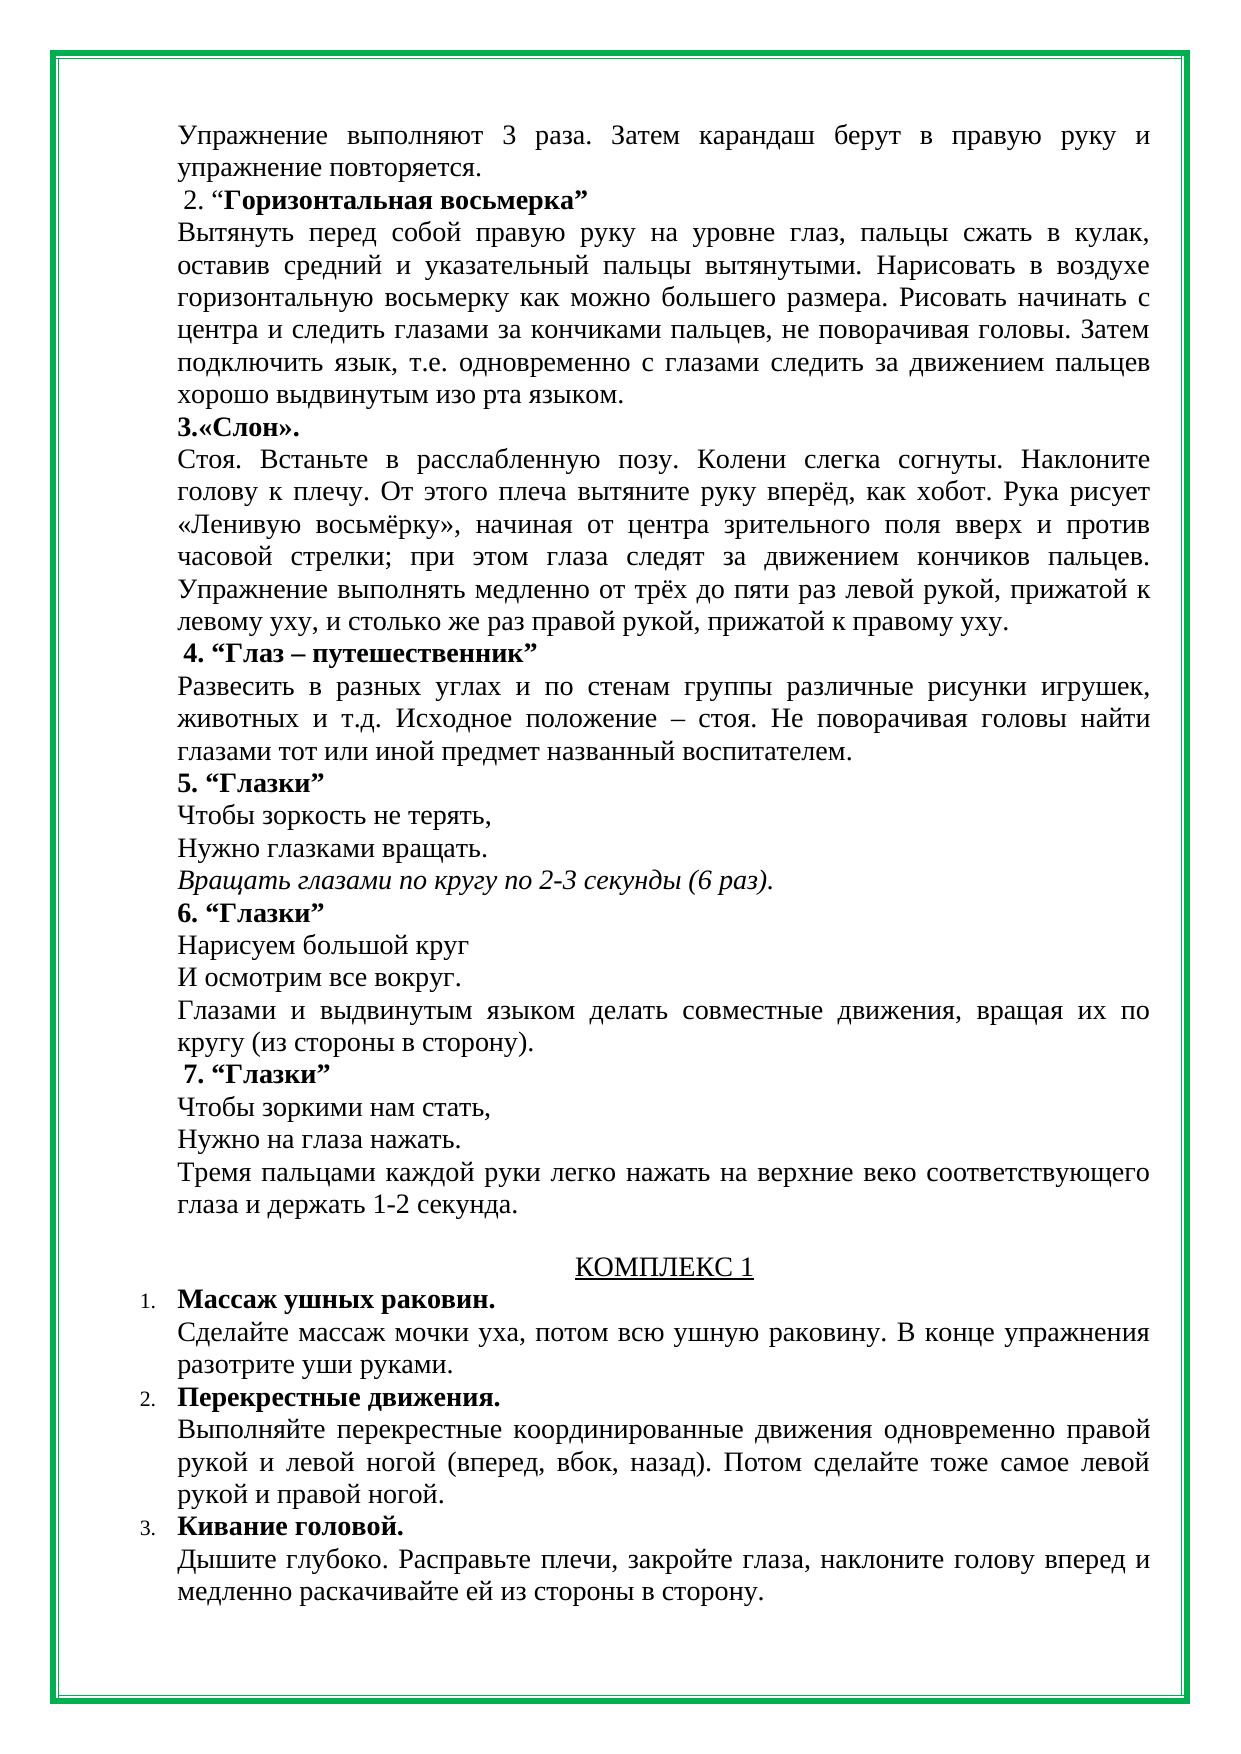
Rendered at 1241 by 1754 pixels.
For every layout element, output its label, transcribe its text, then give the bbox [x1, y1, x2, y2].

text Стоя. Встаньте в расслабленную позу. Колени слегка согнуты. Наклоните голову к плечу. От этого плеча вытяните руку вперёд, как хобот. Рука рисует «Ленивую восьмёрку», начиная от центра зрительного поля вверх и против часовой стрелки; при этом глаза следят за движением кончиков пальцев. Упражнение выполнять медленно от трёх до пяти раз левой рукой, прижатой к левому уху, и столько же раз правой рукой, прижатой к правому уху. [177, 442, 1152, 636]
text Развесить в разных углах и по стенам группы различные рисунки игрушек, животных и т.д. Исходное положение – стоя. Не поворачивая головы найти глазами тот или иной предмет названный воспитателем. [177, 669, 1152, 766]
text Нужно на глаза нажать. [177, 1122, 1152, 1155]
text Сделайте массаж мочки уха, потом всю ушную раковину. В конце упражнения разотрите уши руками. [177, 1315, 1152, 1380]
text КОМПЛЕКС 1 [177, 1250, 1152, 1283]
list Кивание головой. [139, 1509, 1152, 1542]
text Нарисуем большой круг [177, 928, 1152, 960]
text Чтобы зоркими нам стать, [177, 1090, 1152, 1122]
text Выполняйте перекрестные координированные движения одновременно правой рукой и левой ногой (вперед, вбок, назад). Потом сделайте тоже самое левой рукой и правой ногой. [177, 1412, 1152, 1509]
text Нужно глазками вращать. [177, 831, 1152, 863]
text 2. “Горизонтальная восьмерка” [177, 183, 1152, 215]
text Тремя пальцами каждой руки легко нажать на верхние веко соответствующего глаза и держать 1-2 секунда. [177, 1155, 1152, 1219]
text Глазами и выдвинутым языком делать совместные движения, вращая их по кругу (из стороны в сторону). [177, 993, 1152, 1058]
list Массаж ушных раковин. [139, 1283, 1152, 1315]
text 3.«Слон». [177, 410, 1152, 442]
text Вытянуть перед собой правую руку на уровне глаз, пальцы сжать в кулак, оставив средний и указательный пальцы вытянутыми. Нарисовать в воздухе горизонтальную восьмерку как можно большего размера. Рисовать начинать с центра и следить глазами за кончиками пальцев, не поворачивая головы. Затем подключить язык, т.е. одновременно с глазами следить за движением пальцев хорошо выдвинутым изо рта языком. [177, 215, 1152, 410]
text 6. “Глазки” [177, 896, 1152, 928]
text Вращать глазами по кругу по 2-3 секунды (6 раз). [177, 863, 1152, 896]
text 7. “Глазки” [177, 1058, 1152, 1090]
text И осмотрим все вокруг. [177, 960, 1152, 993]
text 5. “Глазки” [177, 766, 1152, 798]
text Чтобы зоркость не терять, [177, 798, 1152, 831]
text 4. “Глаз – путешественник” [177, 636, 1152, 669]
text Дышите глубоко. Расправьте плечи, закройте глаза, наклоните голову вперед и медленно раскачивайте ей из стороны в сторону. [177, 1542, 1152, 1607]
list Перекрестные движения. [139, 1380, 1152, 1412]
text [177, 118, 1152, 183]
